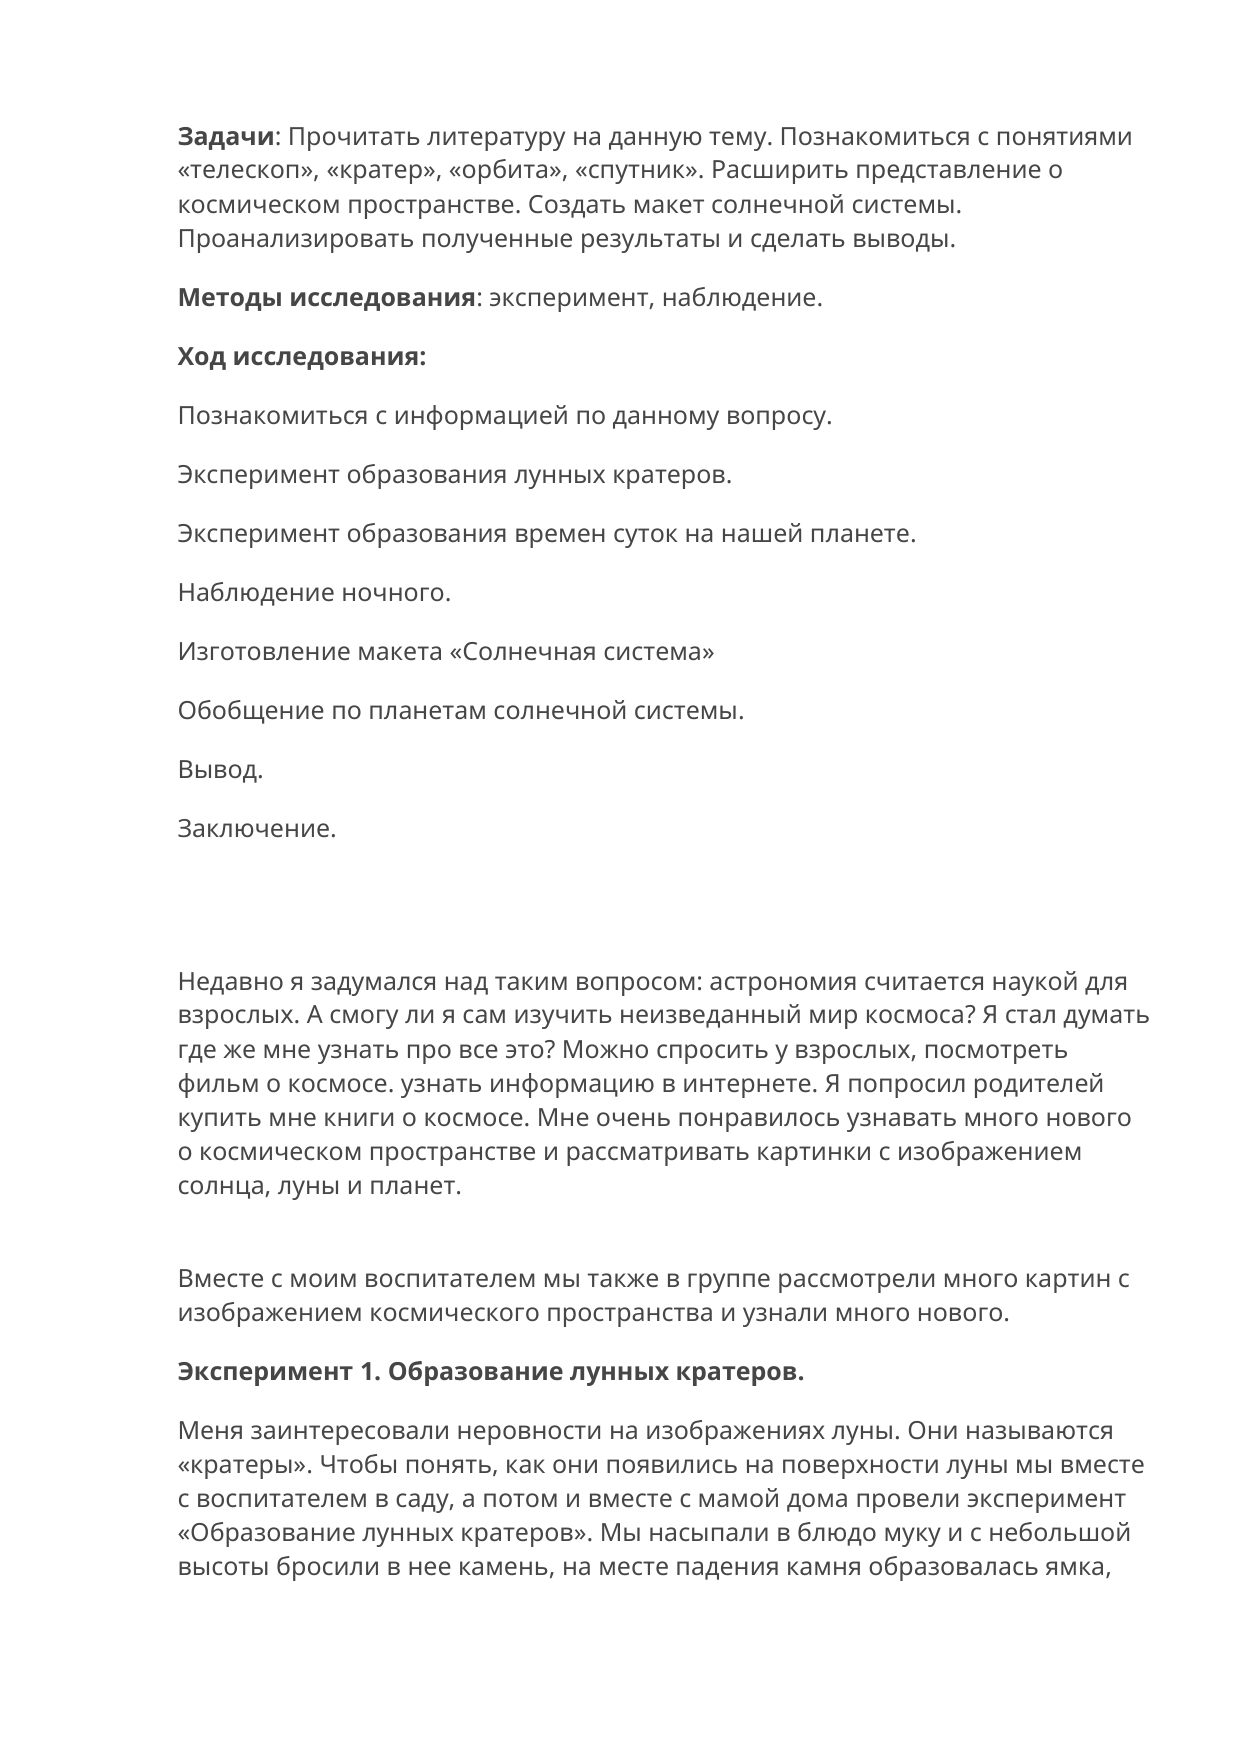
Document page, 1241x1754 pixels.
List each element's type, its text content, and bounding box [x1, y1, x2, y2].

text Заключение. [177, 811, 1152, 845]
text Ход исследования: [177, 338, 1152, 372]
text Задачи: Прочитать литературу на данную тему. Познакомиться с понятиями «телескоп», «кратер», «орбита», «спутник». Расширить представление о космическом пространстве. Создать макет солнечной системы. Проанализировать полученные результаты и сделать выводы. [177, 118, 1152, 254]
text Обобщение по планетам солнечной системы. [177, 693, 1152, 727]
text Методы исследования: эксперимент, наблюдение. [177, 279, 1152, 313]
text Познакомиться с информацией по данному вопросу. [177, 397, 1152, 432]
text Изготовление макета «Солнечная система» [177, 634, 1152, 668]
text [177, 1413, 1152, 1583]
text Вместе с моим воспитателем мы также в группе рассмотрели много картин с изображением космического пространства и узнали много нового. [177, 1227, 1152, 1329]
text Наблюдение ночного. [177, 575, 1152, 609]
text Эксперимент образования лунных кратеров. [177, 457, 1152, 491]
text Эксперимент образования времен суток на нашей планете. [177, 516, 1152, 550]
text Вывод. [177, 752, 1152, 786]
text Эксперимент 1. Образование лунных кратеров. [177, 1354, 1152, 1388]
text Недавно я задумался над таким вопросом: астрономия считается наукой для взрослых. А смогу ли я сам изучить неизведанный мир космоса? Я стал думать где же мне узнать про все это? Можно спросить у взрослых, посмотреть фильм о космосе. узнать информацию в интернете. Я попросил родителей купить мне книги о космосе. Мне очень понравилось узнавать много нового о космическом пространстве и рассматривать картинки с изображением солнца, луны и планет. [177, 963, 1152, 1202]
